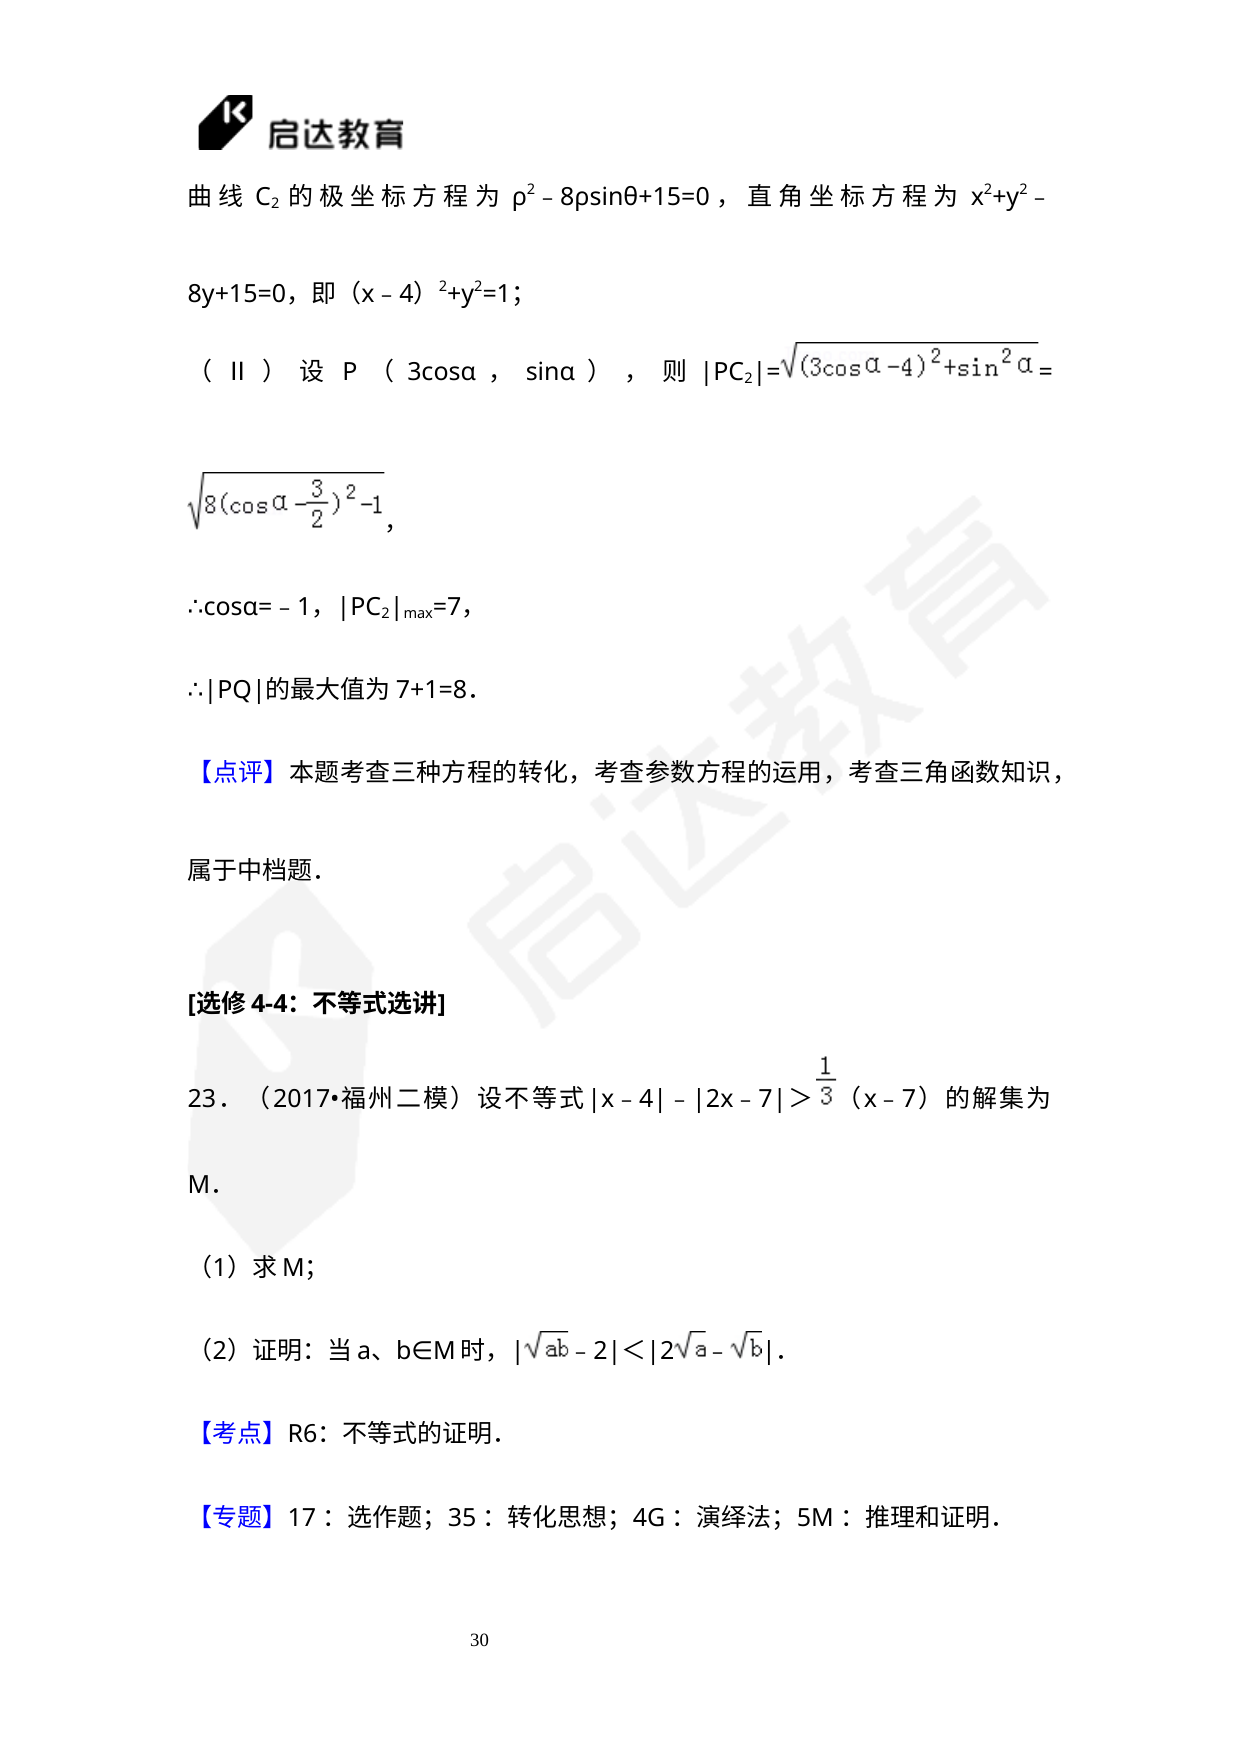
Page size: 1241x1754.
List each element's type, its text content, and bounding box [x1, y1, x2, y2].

picture [730, 1331, 762, 1360]
picture [187, 472, 385, 531]
text 23．（2017•福州二模）设不等式|x﹣4|﹣|2x﹣7|＞（x﹣7）的解集为M． [187, 1053, 1053, 1215]
text ∴|PQ|的最大值为7+1=8． [187, 655, 1053, 720]
text （1）求M； [187, 1233, 1053, 1298]
text ∴cosα=﹣1，|PC2|max=7， [187, 572, 1053, 637]
picture [816, 1052, 837, 1108]
text [选修4-4：不等式选讲] [187, 969, 1053, 1034]
text 【点评】本题考查三种方程的转化，考查参数方程的运用，考查三角函数知识，属于中档题． [187, 738, 1053, 901]
picture [780, 342, 1039, 381]
text 【考点】R6：不等式的证明．菁优网版权所有 [187, 1399, 1053, 1464]
picture [674, 1331, 706, 1360]
text （2）证明：当a、b∈M时，|﹣2|＜|2﹣|． [187, 1316, 1053, 1381]
picture [524, 1331, 569, 1360]
text 曲线C2的极坐标方程为ρ2﹣8ρsinθ+15=0，直角坐标方程为x2+y2﹣8y+15=0，即（x﹣4）2+y2=1； [187, 162, 1053, 324]
picture [198, 95, 404, 150]
text （Ⅱ）设P（3cosα，sinα），则|PC2|==， [187, 343, 1053, 554]
text 【专题】17 ：选作题；35 ：转化思想；4G ：演绎法；5M ：推理和证明． [187, 1483, 1053, 1548]
